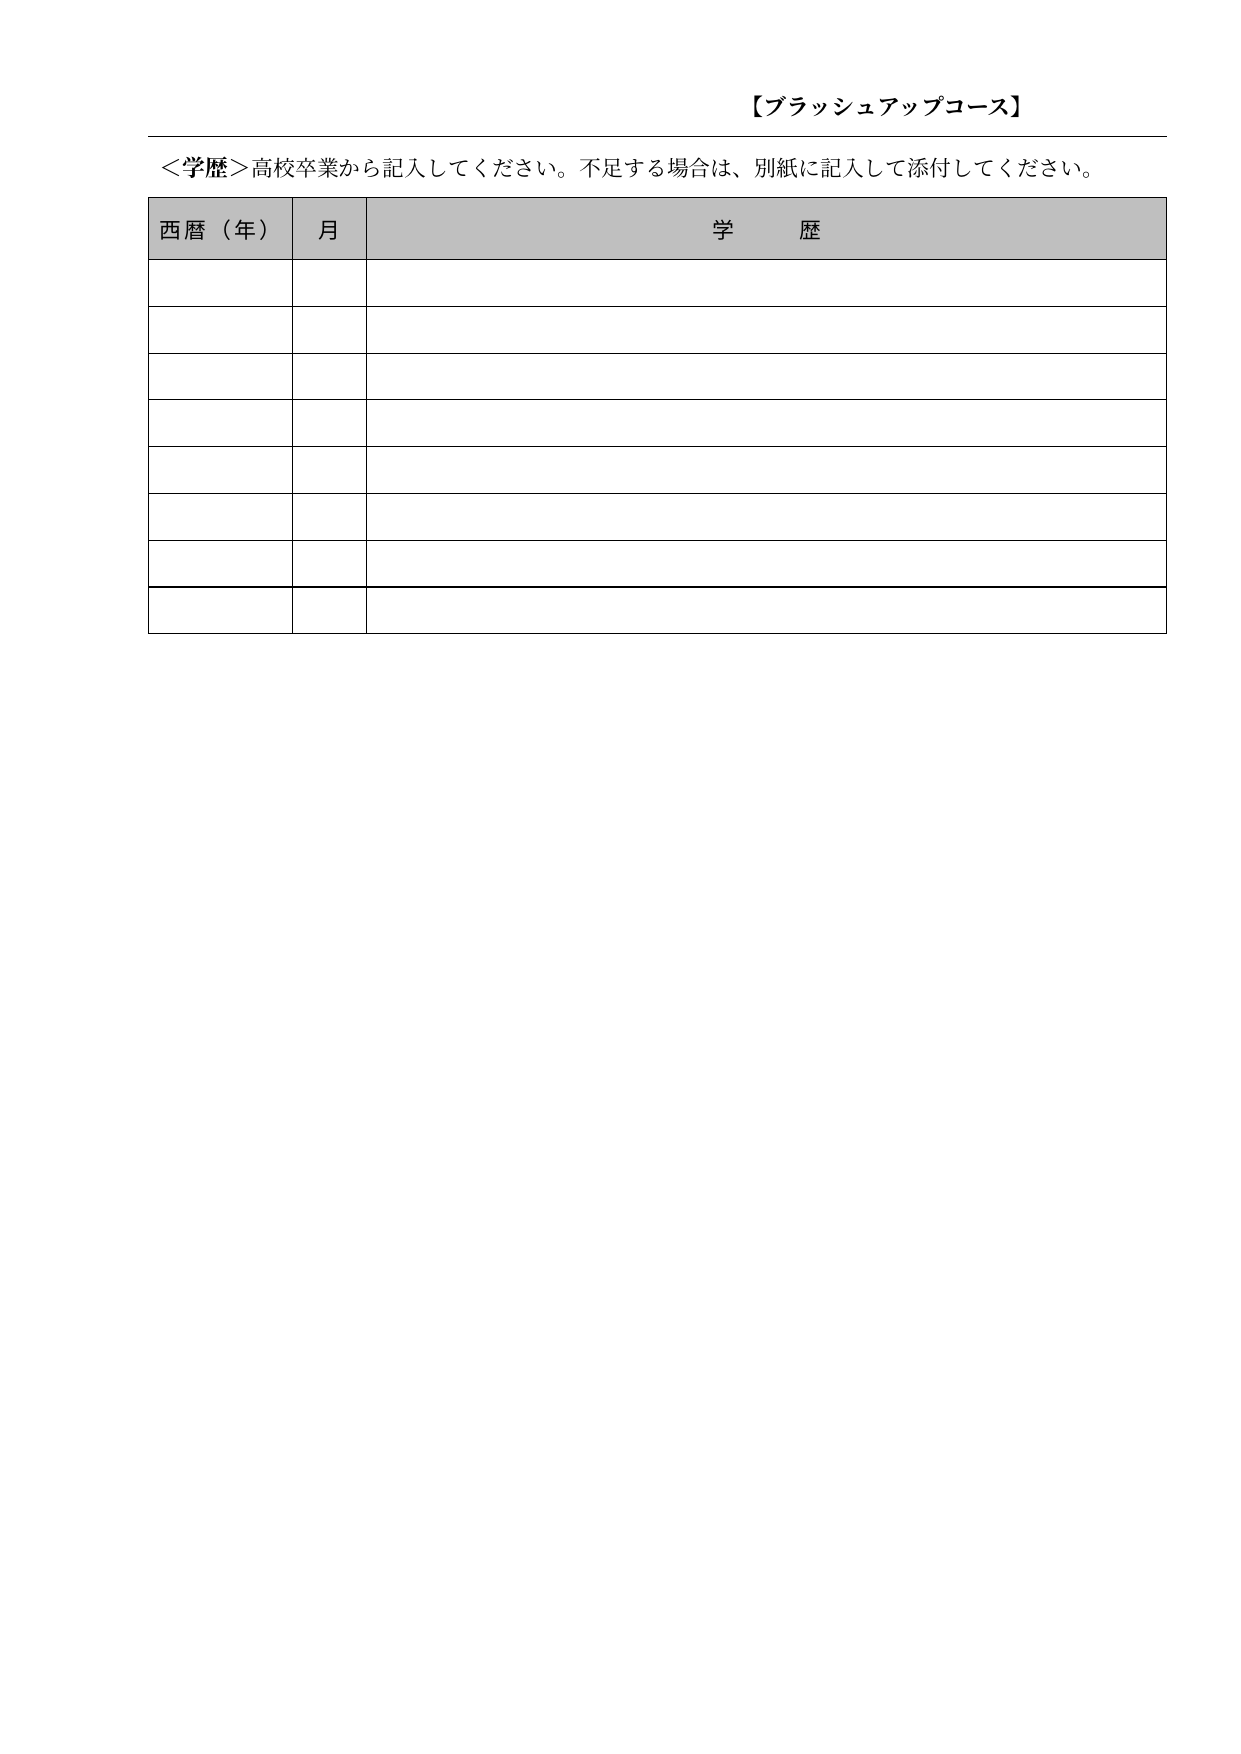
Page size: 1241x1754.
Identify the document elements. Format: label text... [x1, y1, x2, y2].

table_cell [149, 588, 292, 633]
table_cell [367, 354, 1166, 399]
table_cell [293, 260, 366, 306]
table_cell [293, 354, 366, 399]
table_cell [149, 260, 292, 306]
table_cell [293, 541, 366, 586]
table_cell [293, 494, 366, 539]
table_cell [367, 447, 1166, 493]
table_cell [367, 494, 1166, 539]
table_cell [367, 588, 1166, 633]
table_cell [149, 447, 292, 493]
table_cell [367, 307, 1166, 352]
table_cell [293, 400, 366, 446]
table_cell 西暦（年） [149, 198, 292, 259]
table_cell [293, 447, 366, 493]
table_cell [149, 307, 292, 352]
table_cell [149, 494, 292, 539]
table_cell [367, 400, 1166, 446]
table_cell 学 歴 [367, 198, 1166, 259]
table_cell [293, 307, 366, 352]
table_cell [293, 588, 366, 633]
table_cell 月 [293, 198, 366, 259]
table_cell [149, 541, 292, 586]
table_cell [149, 354, 292, 399]
table_cell [149, 400, 292, 446]
table_cell [367, 541, 1166, 586]
table_cell [367, 260, 1166, 306]
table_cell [148, 137, 1167, 197]
